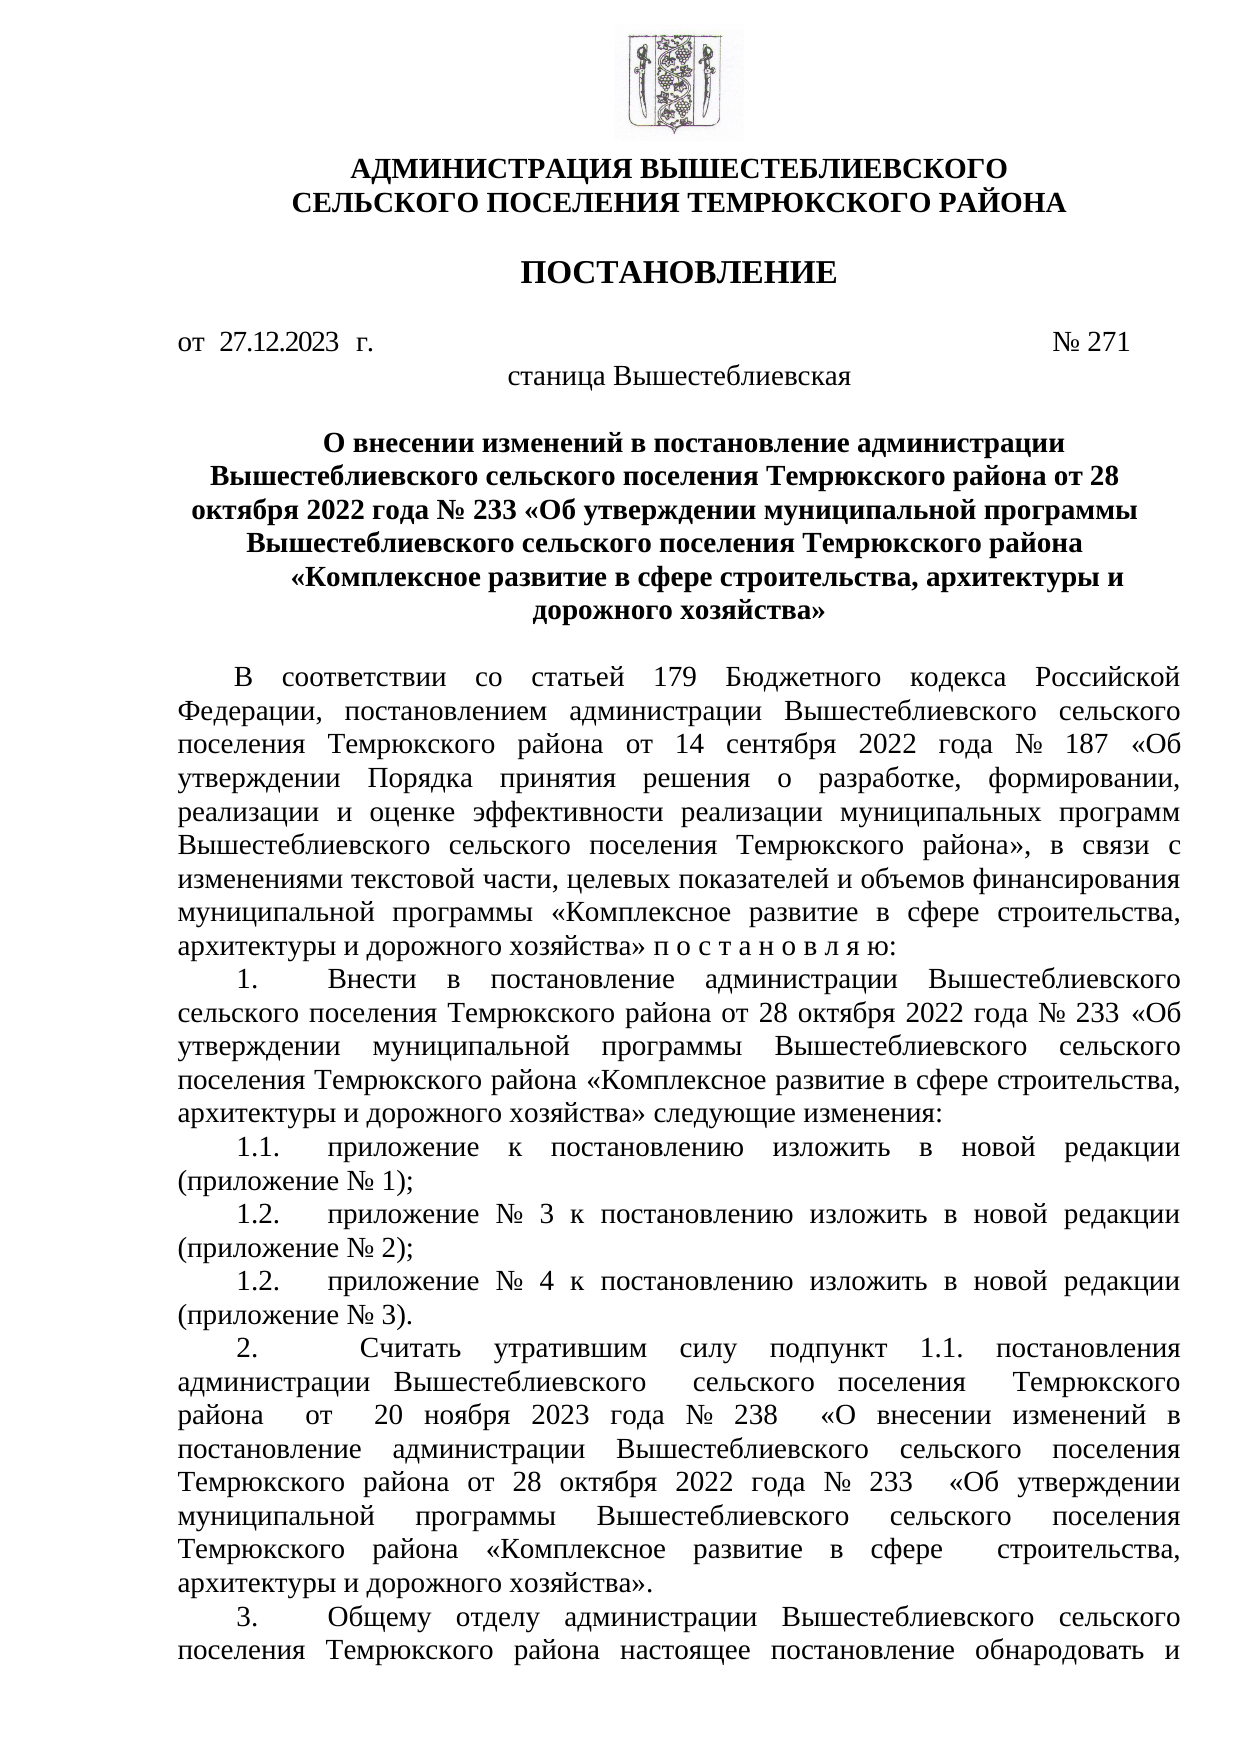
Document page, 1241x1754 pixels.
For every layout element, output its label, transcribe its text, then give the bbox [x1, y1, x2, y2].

text 2. Считать утратившим силу подпункт 1.1. постановления администрации Вышестеблиевского сельского поселения Темрюкского района от 20 ноября 2023 года № 238 «О внесении изменений в постановление администрации Вышестеблиевского сельского поселения Темрюкского района от 28 октября 2022 года № 233 «Об утверждении муниципальной программы Вышестеблиевского сельского поселения Темрюкского района «Комплексное развитие в сфере строительства, архитектуры и дорожного хозяйства». [177, 1330, 1181, 1599]
text от 27.12.2023 г. № 271 [177, 324, 1181, 358]
text ПОСТАНОВЛЕНИЕ [177, 252, 1181, 291]
text В соответствии со статьей 179 Бюджетного кодекса Российской Федерации, постановлением администрации Вышестеблиевского сельского поселения Темрюкского района от 14 сентября 2022 года № 187 «Об утверждении Порядка принятия решения о разработке, формировании, реализации и оценке эффективности реализации муниципальных программ Вышестеблиевского сельского поселения Темрюкского района», в связи с изменениями текстовой части, целевых показателей и объемов финансирования муниципальной программы «Комплексное развитие в сфере строительства, архитектуры и дорожного хозяйства» п о с т а н о в л я ю: [177, 659, 1181, 961]
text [177, 1599, 1181, 1666]
text О внесении изменений в постановление администрации Вышестеблиевского сельского поселения Темрюкского района от 28 октября 2022 года № 233 «Об утверждении муниципальной программы Вышестеблиевского сельского поселения Темрюкского района [177, 425, 1152, 559]
text АДМИНИСТРАЦИЯ ВЫШЕСТЕБЛИЕВСКОГО [177, 152, 1181, 185]
picture [614, 24, 744, 141]
text СЕЛЬСКОГО ПОСЕЛЕНИЯ ТЕМРЮКСКОГО РАЙОНА [177, 185, 1181, 219]
text 1.2. приложение № 3 к постановлению изложить в новой редакции (приложение № 2); [177, 1196, 1181, 1263]
text «Комплексное развитие в сфере строительства, архитектуры и дорожного хозяйства» [177, 559, 1181, 626]
text 1. Внести в постановление администрации Вышестеблиевского сельского поселения Темрюкского района от 28 октября 2022 года № 233 «Об утверждении муниципальной программы Вышестеблиевского сельского поселения Темрюкского района «Комплексное развитие в сфере строительства, архитектуры и дорожного хозяйства» следующие изменения: [177, 961, 1181, 1129]
text станица Вышестеблиевская [177, 358, 1181, 391]
text 1.2. приложение № 4 к постановлению изложить в новой редакции (приложение № 3). [177, 1263, 1181, 1330]
text 1.1. приложение к постановлению изложить в новой редакции (приложение № 1); [177, 1129, 1181, 1196]
